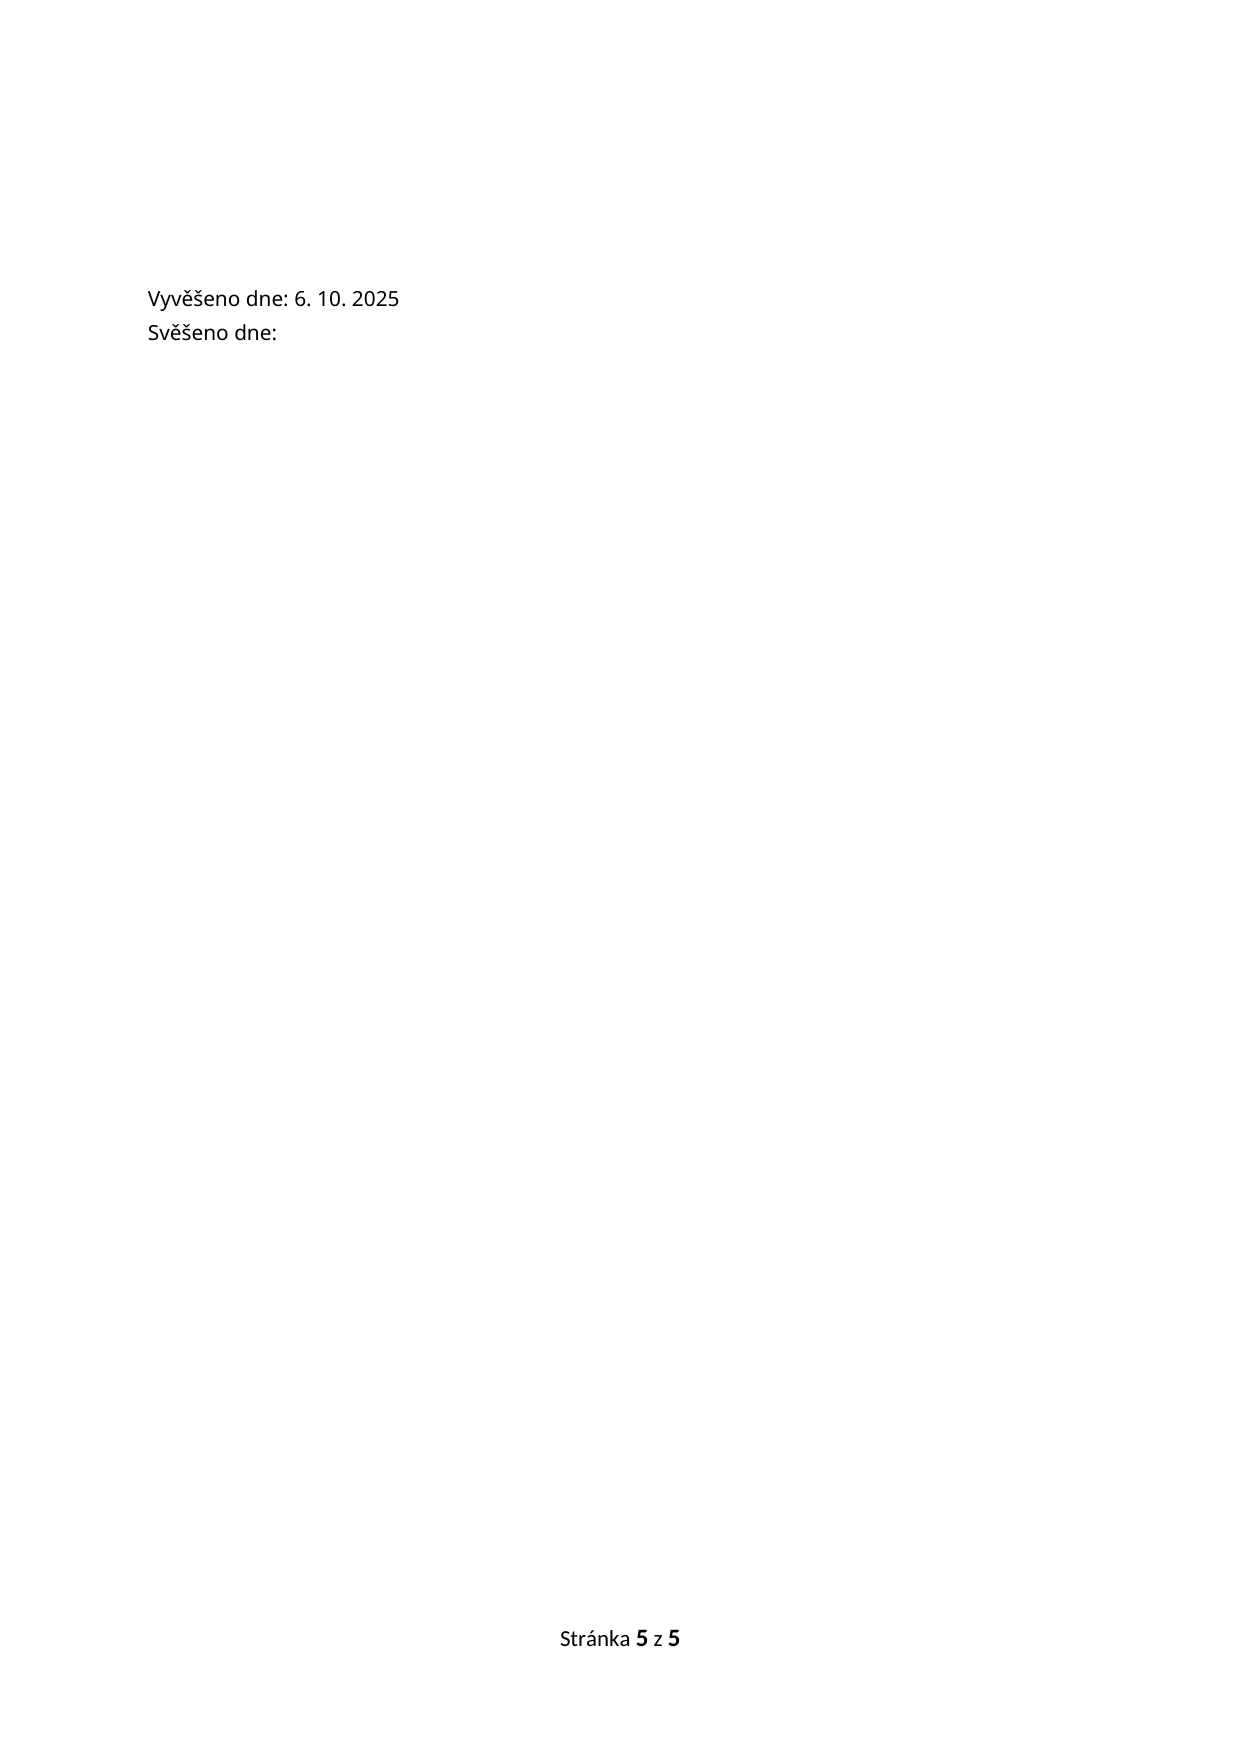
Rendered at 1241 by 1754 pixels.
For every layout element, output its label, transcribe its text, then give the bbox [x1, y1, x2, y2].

text Svěšeno dne: [148, 318, 1093, 346]
text Vyvěšeno dne: 6. 10. 2025 [148, 284, 1093, 312]
